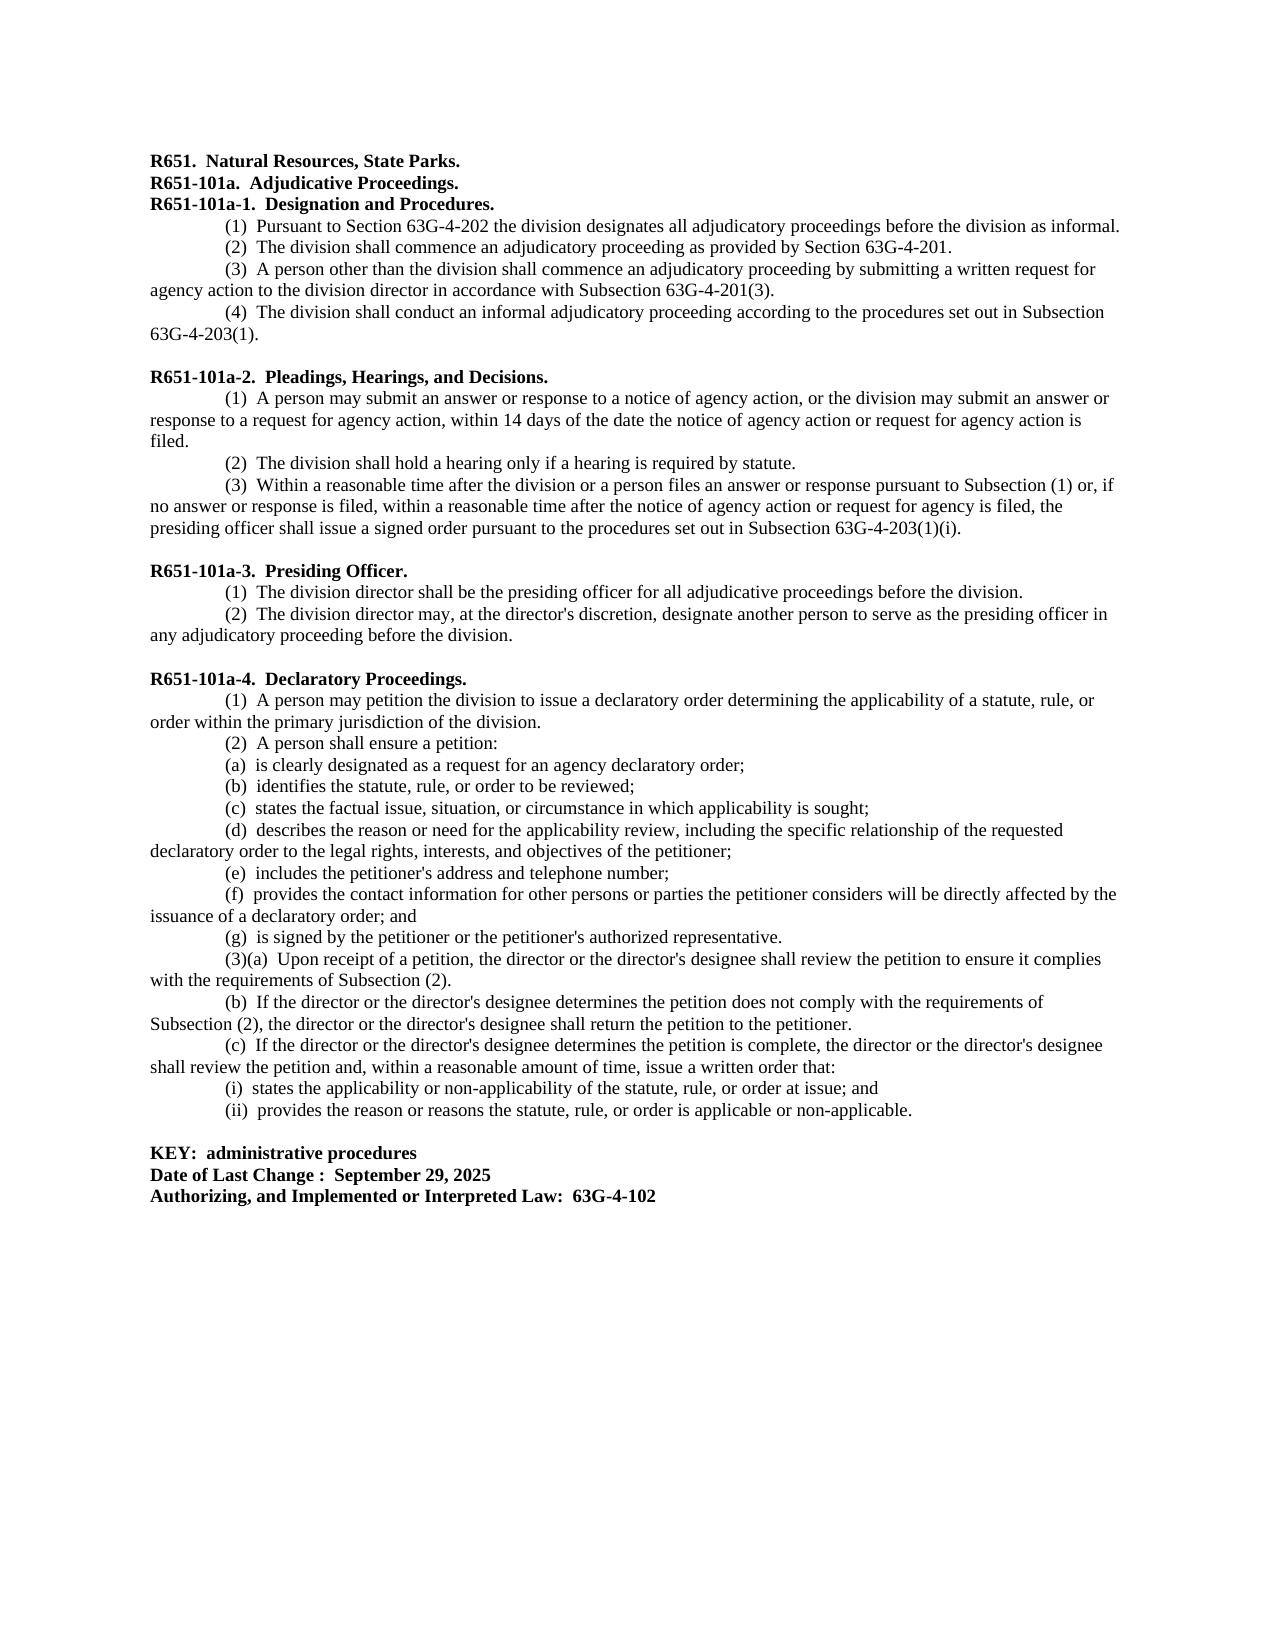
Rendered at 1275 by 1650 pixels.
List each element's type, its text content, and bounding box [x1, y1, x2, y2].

text (3) A person other than the division shall commence an adjudicatory proceeding by submitting a written request for agency action to the division director in accordance with Subsection 63G-4-201(3). [150, 258, 1125, 301]
text KEY: administrative procedures [150, 1142, 1125, 1163]
text Date of Last Change : September 29, 2025 [150, 1163, 1125, 1185]
text (2) The division shall commence an adjudicatory proceeding as provided by Section 63G-4-201. [150, 236, 1125, 258]
text (1) Pursuant to Section 63G-4-202 the division designates all adjudicatory proceedings before the division as informal. [150, 215, 1125, 236]
text (3) Within a reasonable time after the division or a person files an answer or response pursuant to Subsection (1) or, if no answer or response is filed, within a reasonable time after the notice of agency action or request for agency is filed, the presiding officer shall issue a signed order pursuant to the procedures set out in Subsection 63G-4-203(1)(i). [150, 473, 1125, 538]
text R651-101a-1. Designation and Procedures. [150, 193, 1125, 215]
text (1) The division director shall be the presiding officer for all adjudicative proceedings before the division. [150, 581, 1125, 603]
text (i) states the applicability or non-applicability of the statute, rule, or order at issue; and [150, 1077, 1125, 1099]
text R651. Natural Resources, State Parks. [150, 150, 1125, 172]
text (e) includes the petitioner's address and telephone number; [150, 862, 1125, 883]
text (a) is clearly designated as a request for an agency declaratory order; [150, 754, 1125, 775]
text R651-101a-4. Declaratory Proceedings. [150, 667, 1125, 689]
text (c) states the factual issue, situation, or circumstance in which applicability is sought; [150, 797, 1125, 818]
text (1) A person may submit an answer or response to a notice of agency action, or the division may submit an answer or response to a request for agency action, within 14 days of the date the notice of agency action or request for agency action is filed. [150, 387, 1125, 452]
text (c) If the director or the director's designee determines the petition is complete, the director or the director's designee shall review the petition and, within a reasonable amount of time, issue a written order that: [150, 1034, 1125, 1077]
text (2) The division shall hold a hearing only if a hearing is required by statute. [150, 452, 1125, 473]
text (2) The division director may, at the director's discretion, designate another person to serve as the presiding officer in any adjudicatory proceeding before the division. [150, 603, 1125, 646]
text Authorizing, and Implemented or Interpreted Law: 63G-4-102 [150, 1185, 1125, 1207]
text (g) is signed by the petitioner or the petitioner's authorized representative. [150, 926, 1125, 948]
text (b) If the director or the director's designee determines the petition does not comply with the requirements of Subsection (2), the director or the director's designee shall return the petition to the petitioner. [150, 991, 1125, 1034]
text R651-101a-2. Pleadings, Hearings, and Decisions. [150, 366, 1125, 387]
text (3)(a) Upon receipt of a petition, the director or the director's designee shall review the petition to ensure it complies with the requirements of Subsection (2). [150, 948, 1125, 991]
text (b) identifies the statute, rule, or order to be reviewed; [150, 775, 1125, 797]
text (1) A person may petition the division to issue a declaratory order determining the applicability of a statute, rule, or order within the primary jurisdiction of the division. [150, 689, 1125, 732]
text (4) The division shall conduct an informal adjudicatory proceeding according to the procedures set out in Subsection 63G-4-203(1). [150, 301, 1125, 344]
text (f) provides the contact information for other persons or parties the petitioner considers will be directly affected by the issuance of a declaratory order; and [150, 883, 1125, 926]
text (2) A person shall ensure a petition: [150, 732, 1125, 754]
text R651-101a. Adjudicative Proceedings. [150, 172, 1125, 193]
text (ii) provides the reason or reasons the statute, rule, or order is applicable or non-applicable. [150, 1099, 1125, 1120]
text (d) describes the reason or need for the applicability review, including the specific relationship of the requested declaratory order to the legal rights, interests, and objectives of the petitioner; [150, 818, 1125, 862]
text R651-101a-3. Presiding Officer. [150, 560, 1125, 581]
